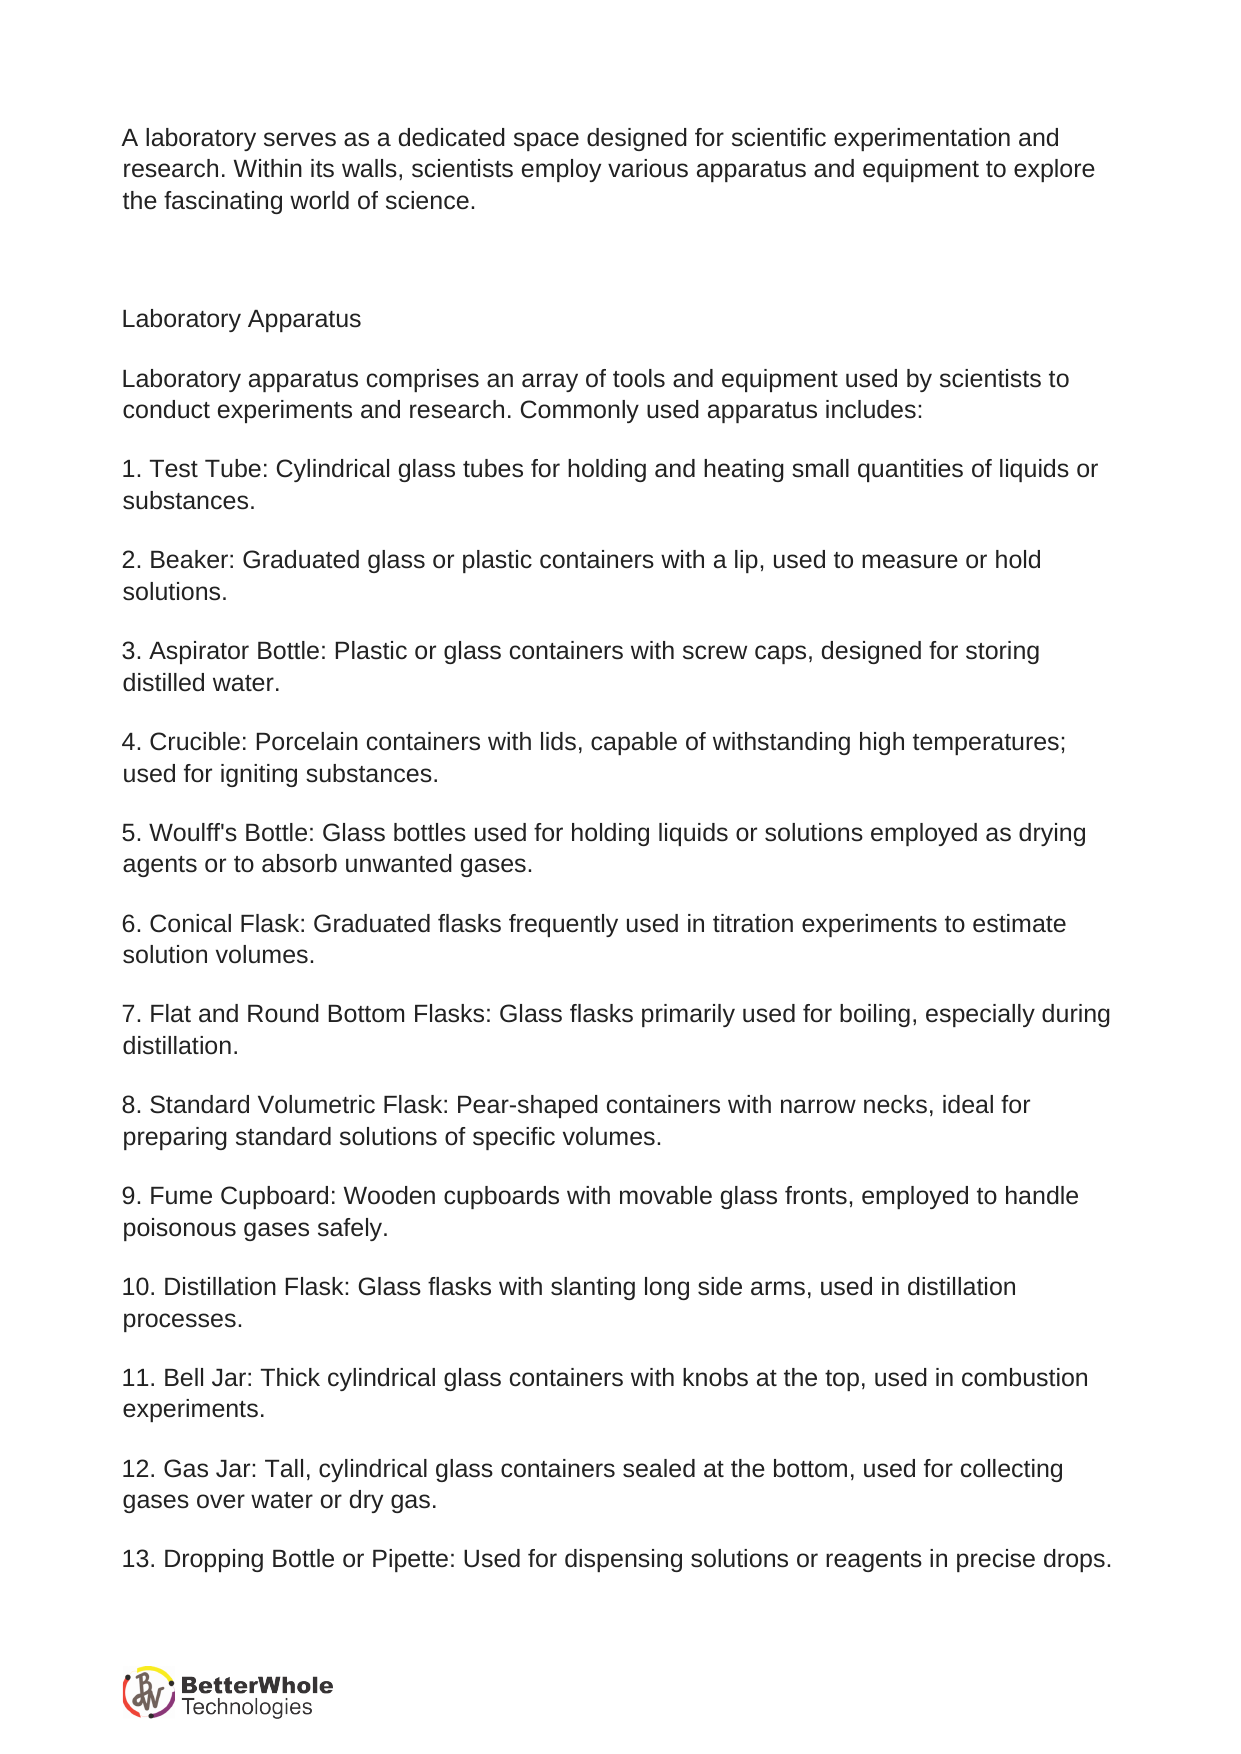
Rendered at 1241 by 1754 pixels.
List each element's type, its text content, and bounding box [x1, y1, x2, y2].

text Laboratory Apparatus [121, 304, 1116, 333]
text 13. Dropping Bottle or Pipette: Used for dispensing solutions or reagents in precise drops. [121, 1544, 1116, 1573]
text 10. Distillation Flask: Glass flasks with slanting long side arms, used in distillation processes. [121, 1272, 1116, 1332]
text A laboratory serves as a dedicated space designed for scientific experimentation and research. Within its walls, scientists employ various apparatus and equipment to explore the fascinating world of science. [121, 123, 1116, 214]
text 2. Beaker: Graduated glass or plastic containers with a lip, used to measure or hold solutions. [121, 545, 1116, 606]
text 9. Fume Cupboard: Wooden cupboards with movable glass fronts, employed to handle poisonous gases safely. [121, 1181, 1116, 1241]
text 7. Flat and Round Bottom Flasks: Glass flasks primarily used for boiling, especially during distillation. [121, 999, 1116, 1060]
text 11. Bell Jar: Thick cylindrical glass containers with knobs at the top, used in combustion experiments. [121, 1363, 1116, 1423]
text 8. Standard Volumetric Flask: Pear-shaped containers with narrow necks, ideal for preparing standard solutions of specific volumes. [121, 1090, 1116, 1151]
text 12. Gas Jar: Tall, cylindrical glass containers sealed at the bottom, used for collecting gases over water or dry gas. [121, 1454, 1116, 1514]
text Laboratory apparatus comprises an array of tools and equipment used by scientists to conduct experiments and research. Commonly used apparatus includes: [121, 364, 1116, 424]
text 6. Conical Flask: Graduated flasks frequently used in titration experiments to estimate solution volumes. [121, 909, 1116, 969]
text 3. Aspirator Bottle: Plastic or glass containers with screw caps, designed for storing distilled water. [121, 636, 1116, 696]
text 1. Test Tube: Cylindrical glass tubes for holding and heating small quantities of liquids or substances. [121, 454, 1116, 515]
text 5. Woulff's Bottle: Glass bottles used for holding liquids or solutions employed as drying agents or to absorb unwanted gases. [121, 818, 1116, 878]
picture [122, 1666, 333, 1719]
text 4. Crucible: Porcelain containers with lids, capable of withstanding high temperatures; used for igniting substances. [121, 727, 1116, 787]
